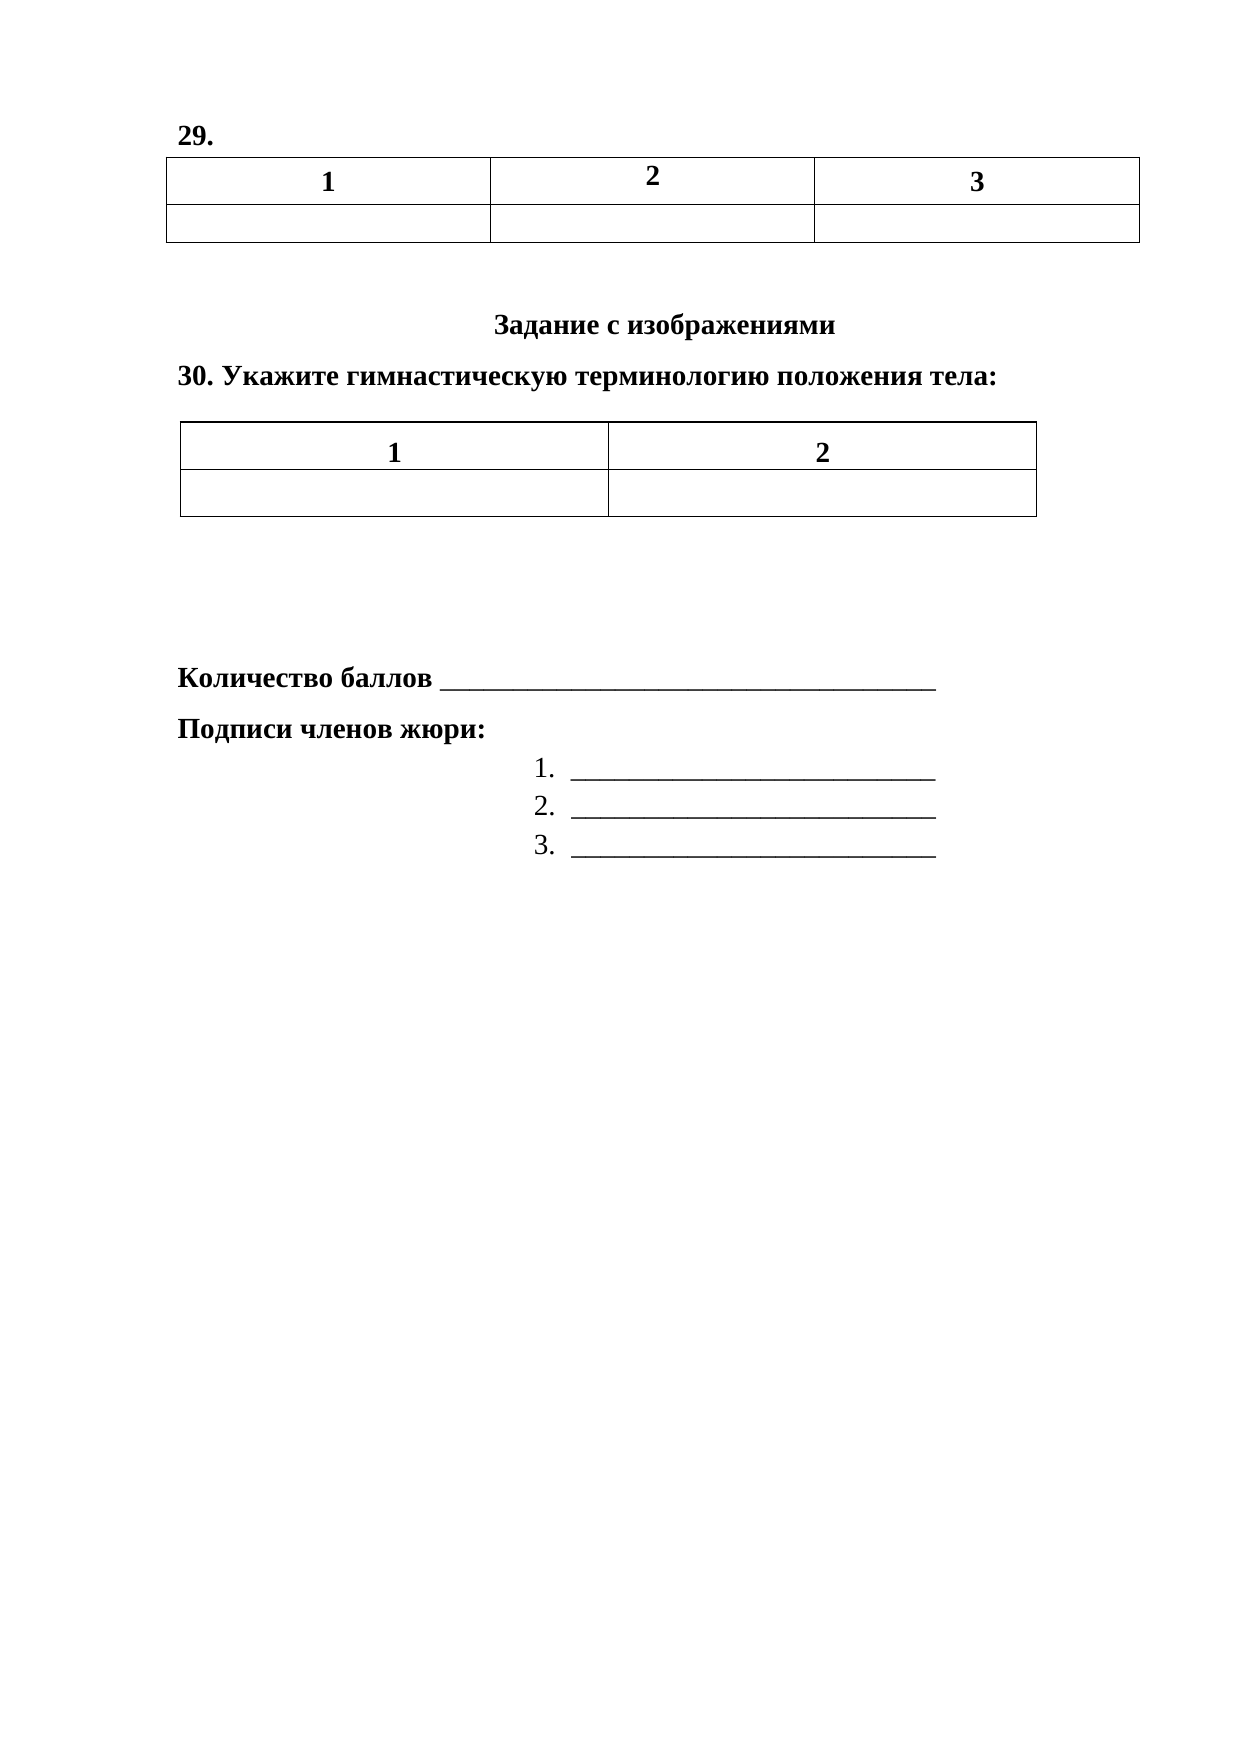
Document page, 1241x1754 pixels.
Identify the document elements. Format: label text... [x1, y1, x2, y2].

list _________________________ [533, 750, 1152, 783]
table_cell [491, 205, 814, 242]
list _________________________ [533, 788, 1152, 822]
text 29. [177, 118, 1152, 152]
text Количество баллов __________________________________ [177, 660, 1152, 694]
table_cell [815, 205, 1139, 242]
table_cell [181, 470, 608, 516]
text Подписи членов жюри: [177, 711, 1152, 745]
table_header 1 [181, 423, 608, 468]
text Задание с изображениями [177, 307, 1152, 340]
table_cell [609, 470, 1036, 516]
text 30. Укажите гимнастическую терминологию положения тела: [177, 358, 1152, 391]
table_header 2 [609, 423, 1036, 468]
table_header 2 [491, 158, 814, 204]
table_header 3 [815, 158, 1139, 204]
table_header 1 [167, 158, 490, 204]
list _________________________ [533, 827, 1152, 861]
table_cell [167, 205, 490, 242]
